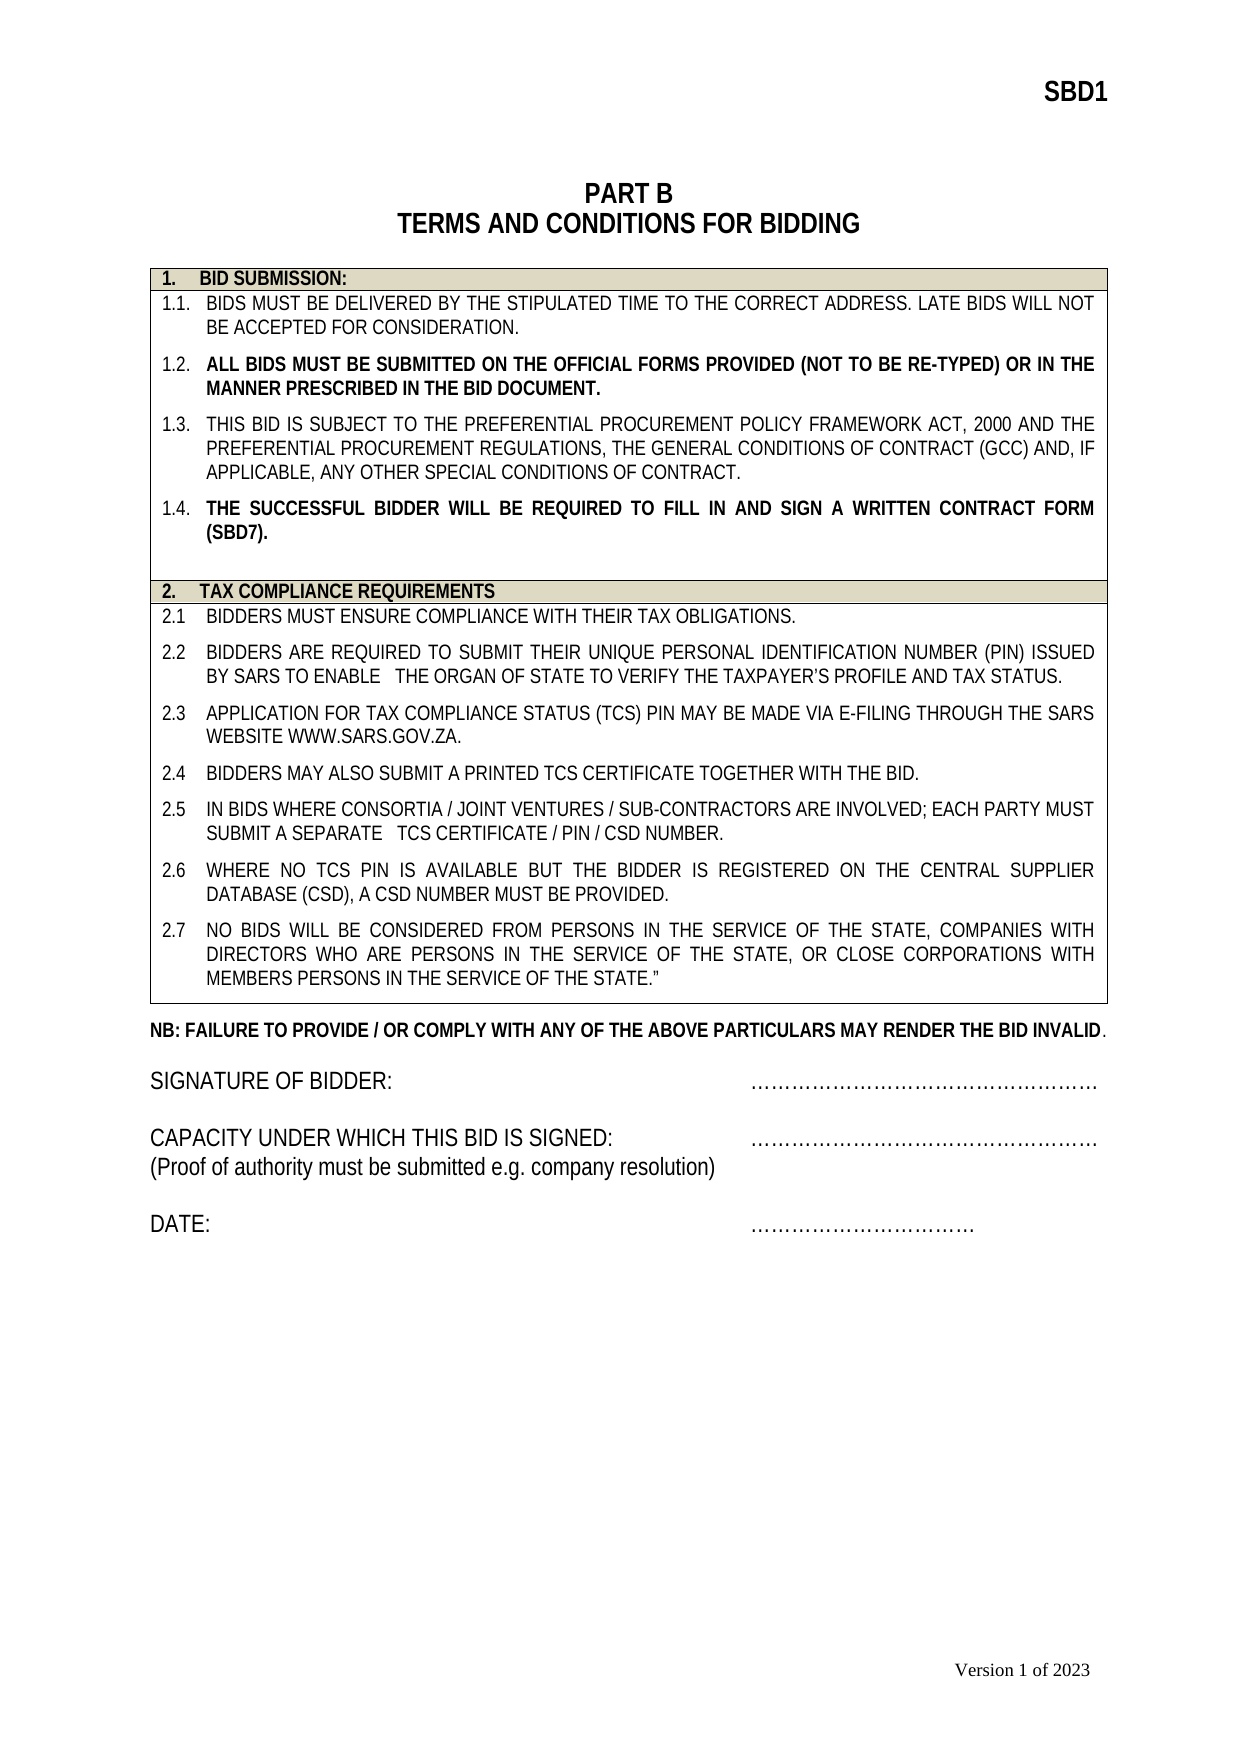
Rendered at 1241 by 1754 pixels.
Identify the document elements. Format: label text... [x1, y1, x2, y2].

text SIGNATURE OF BIDDER: …………………………………………… [150, 1066, 1107, 1094]
text NB: FAILURE TO PROVIDE / OR COMPLY WITH ANY OF THE ABOVE PARTICULARS MAY RENDER THE BID INVALID. [150, 1018, 1107, 1042]
table_header BID SUBMISSION: [151, 269, 1107, 290]
text DATE: …………………………… [150, 1209, 1107, 1238]
text (Proof of authority must be submitted e.g. company resolution) [150, 1152, 1107, 1180]
table_cell TAX COMPLIANCE REQUIREMENTS [151, 581, 1107, 602]
text CAPACITY UNDER WHICH THIS BID IS SIGNED: …………………………………………… [150, 1123, 1107, 1152]
title PART B [150, 180, 1107, 209]
table_cell BIDS MUST BE DELIVERED BY THE STIPULATED TIME TO THE CORRECT ADDRESS. LATE BIDS WILL NOT BE ACCEPTED FOR CONSIDERATION. ALL BIDS MUST BE SUBMITTED ON THE OFFICIAL FORMS PROVIDED (NOT TO BE RE-TYPED) OR IN THE MANNER PRESCRIBED IN THE BID DOCUMENT. THIS BID IS SUBJECT TO THE PREFERENTIAL PROCUREMENT POLICY FRAMEWORK ACT, 2000 AND THE PREFERENTIAL PROCUREMENT REGULATIONS, THE GENERAL CONDITIONS OF CONTRACT (GCC) AND, IF APPLICABLE, ANY OTHER SPECIAL CONDITIONS OF CONTRACT. THE SUCCESSFUL BIDDER WILL BE REQUIRED TO FILL IN AND SIGN A WRITTEN CONTRACT FORM (SBD7). [151, 291, 1107, 580]
table_cell BIDDERS MUST ENSURE COMPLIANCE WITH THEIR TAX OBLIGATIONS. BIDDERS ARE REQUIRED TO SUBMIT THEIR UNIQUE PERSONAL IDENTIFICATION NUMBER (PIN) ISSUED BY SARS TO ENABLE THE ORGAN OF STATE TO VERIFY THE TAXPAYER’S PROFILE AND TAX STATUS. APPLICATION FOR TAX COMPLIANCE STATUS (TCS) PIN MAY BE MADE VIA E-FILING THROUGH THE SARS WEBSITE WWW.SARS.GOV.ZA. BIDDERS MAY ALSO SUBMIT A PRINTED TCS CERTIFICATE TOGETHER WITH THE BID. IN BIDS WHERE CONSORTIA / JOINT VENTURES / SUB-CONTRACTORS ARE INVOLVED; EACH PARTY MUST SUBMIT A SEPARATE TCS CERTIFICATE / PIN / CSD NUMBER. WHERE NO TCS PIN IS AVAILABLE BUT THE BIDDER IS REGISTERED ON THE CENTRAL SUPPLIER DATABASE (CSD), A CSD NUMBER MUST BE PROVIDED. NO BIDS WILL BE CONSIDERED FROM PERSONS IN THE SERVICE OF THE STATE, COMPANIES WITH DIRECTORS WHO ARE PERSONS IN THE SERVICE OF THE STATE, OR CLOSE CORPORATIONS WITH MEMBERS PERSONS IN THE SERVICE OF THE STATE.” [151, 604, 1107, 1002]
title TERMS AND CONDITIONS FOR BIDDING [150, 209, 1107, 239]
